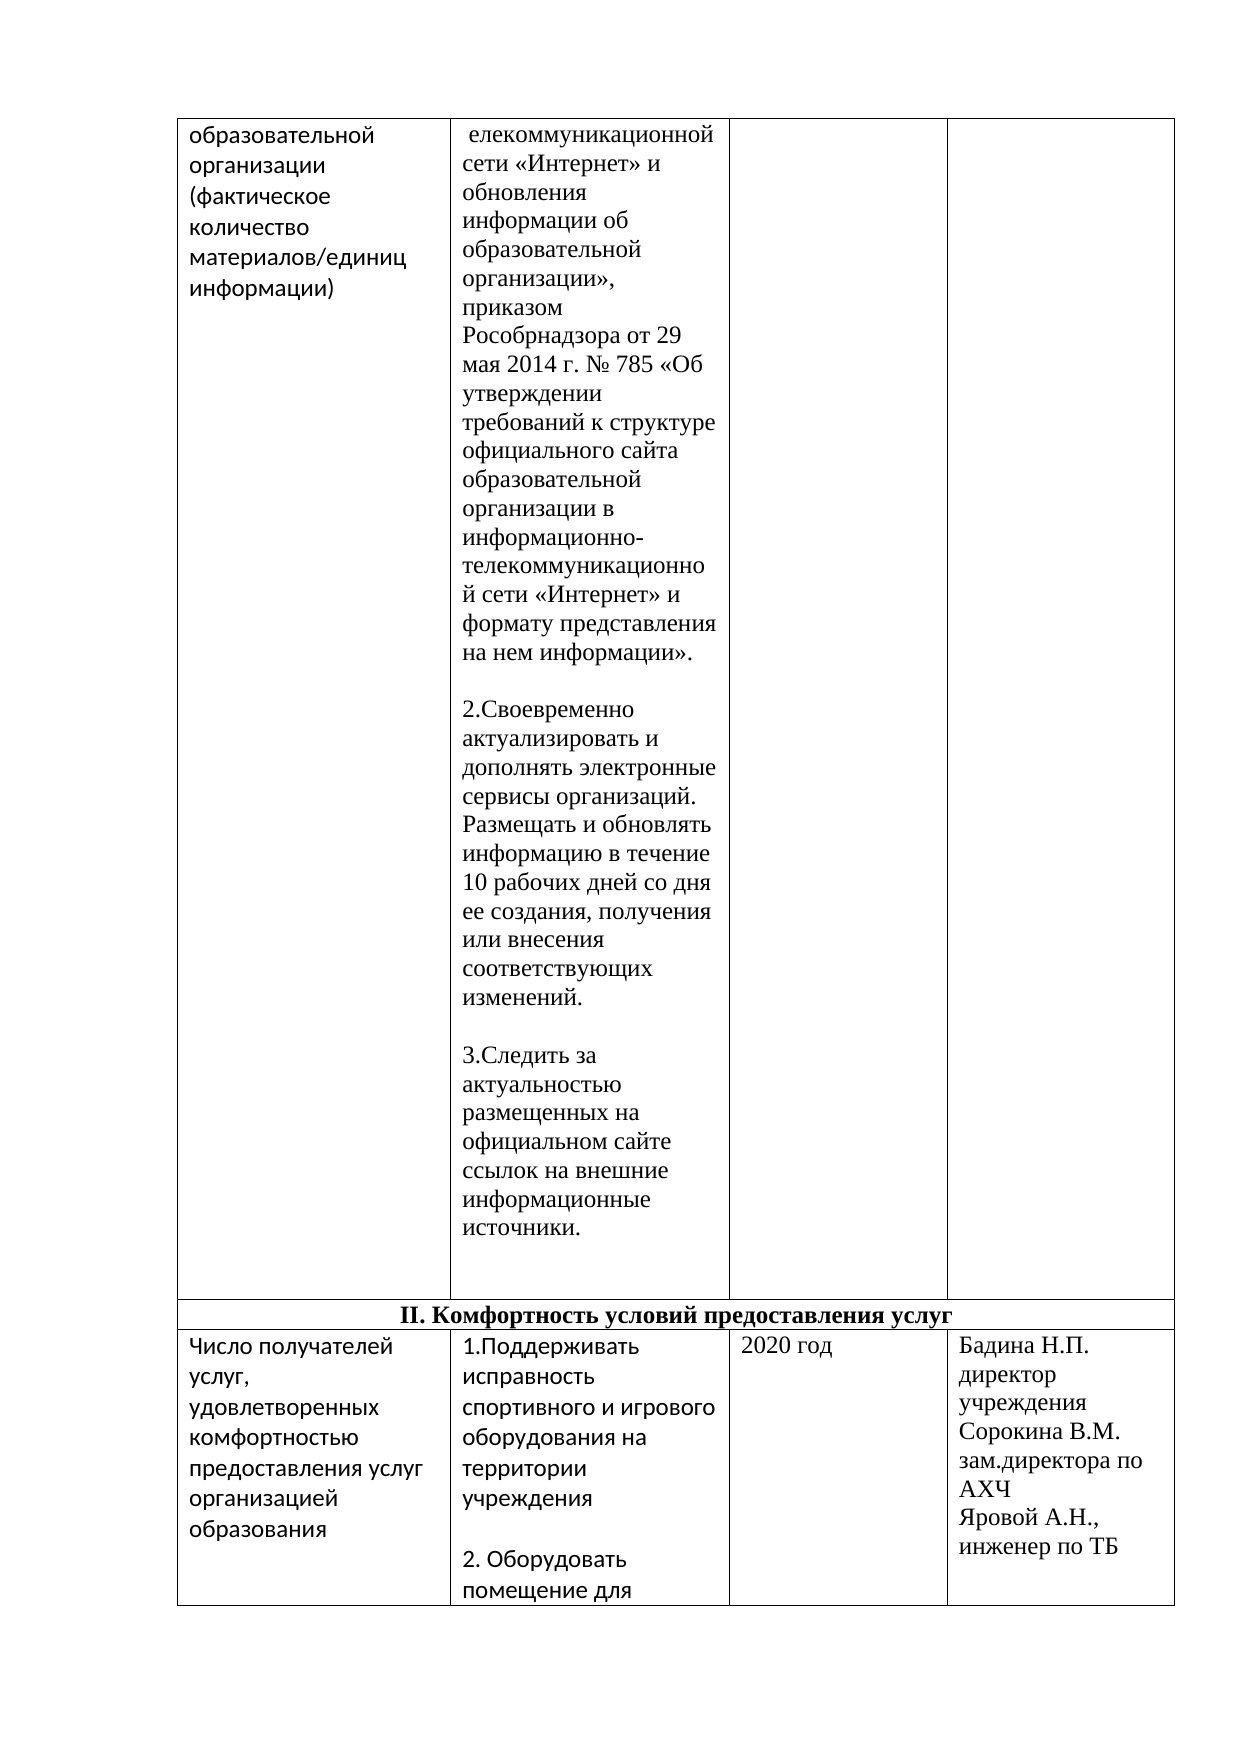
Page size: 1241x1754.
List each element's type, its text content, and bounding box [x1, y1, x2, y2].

table_header [730, 119, 947, 1299]
table_header [948, 119, 1174, 1299]
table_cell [948, 1330, 1174, 1605]
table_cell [451, 1330, 729, 1605]
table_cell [178, 1330, 450, 1605]
table_header образовательной организации (фактическое количество материалов/единиц информации) [178, 119, 450, 1299]
table_cell 2020 год [730, 1330, 947, 1605]
table_cell II. Комфортность условий предоставления услуг [178, 1300, 1174, 1329]
table_header елекоммуникационной сети «Интернет» и обновления информации об образовательной организации», приказом Рособрнадзора от 29 мая 2014 г. № 785 «Об утверждении требований к структуре официального сайта образовательной организации в информационно-телекоммуникационной сети «Интернет» и формату представления на нем информации». 2.Своевременно актуализировать и дополнять электронные сервисы организаций. Размещать и обновлять информацию в течение 10 рабочих дней со дня ее создания, получения или внесения соответствующих изменений. 3.Следить за актуальностью размещенных на официальном сайте ссылок на внешние информационные источники. [451, 119, 729, 1299]
